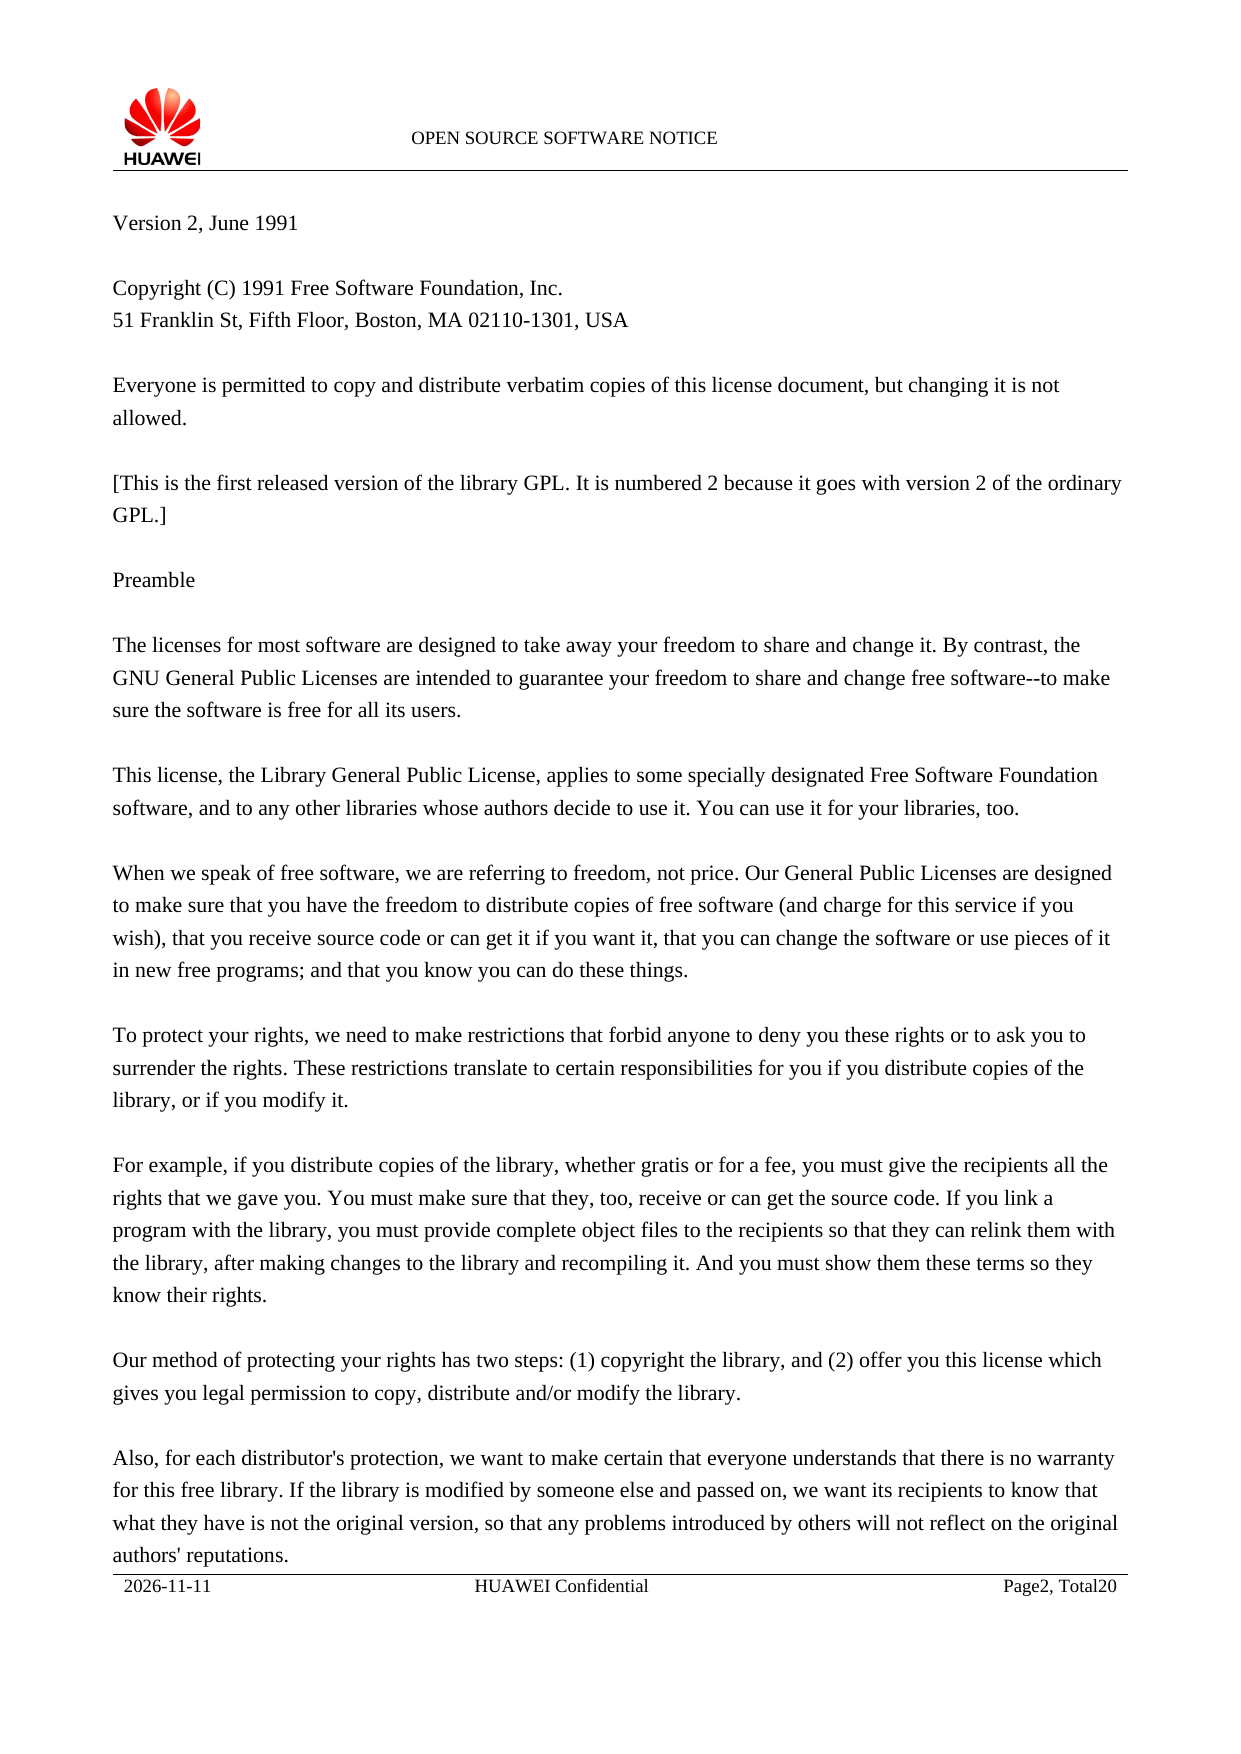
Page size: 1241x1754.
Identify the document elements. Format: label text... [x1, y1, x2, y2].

picture [124, 88, 201, 165]
text Also, for each distributor's protection, we want to make certain that everyone understands that there is no warranty for this free library. If the library is modified by someone else and passed on, we want its recipients to know that what they have is not the original version, so that any problems introduced by others will not reflect on the original authors' reputations. [112, 1441, 1128, 1571]
text The licenses for most software are designed to take away your freedom to share and change it. By contrast, the GNU General Public Licenses are intended to guarantee your freedom to share and change free software--to make sure the software is free for all its users. [112, 629, 1128, 726]
text Our method of protecting your rights has two steps: (1) copyright the library, and (2) offer you this license which gives you legal permission to copy, distribute and/or modify the library. [112, 1344, 1128, 1409]
text Version 2, June 1991 [112, 206, 1128, 239]
text For example, if you distribute copies of the library, whether gratis or for a fee, you must give the recipients all the rights that we gave you. You must make sure that they, too, receive or can get the source code. If you link a program with the library, you must provide complete object files to the recipients so that they can relink them with the library, after making changes to the library and recompiling it. And you must show them these terms so they know their rights. [112, 1149, 1128, 1311]
text 51 Franklin St, Fifth Floor, Boston, MA 02110-1301, USA [112, 304, 1128, 336]
text [This is the first released version of the library GPL. It is numbered 2 because it goes with version 2 of the ordinary GPL.] [112, 466, 1128, 531]
text To protect your rights, we need to make restrictions that forbid anyone to deny you these rights or to ask you to surrender the rights. These restrictions translate to certain responsibilities for you if you distribute copies of the library, or if you modify it. [112, 1019, 1128, 1116]
text This license, the Library General Public License, applies to some specially designated Free Software Foundation software, and to any other libraries whose authors decide to use it. You can use it for your libraries, too. [112, 759, 1128, 824]
text Copyright (C) 1991 Free Software Foundation, Inc. [112, 271, 1128, 304]
text Preamble [112, 564, 1128, 596]
text When we speak of free software, we are referring to freedom, not price. Our General Public Licenses are designed to make sure that you have the freedom to distribute copies of free software (and charge for this service if you wish), that you receive source code or can get it if you want it, that you can change the software or use pieces of it in new free programs; and that you know you can do these things. [112, 856, 1128, 986]
text Everyone is permitted to copy and distribute verbatim copies of this license document, but changing it is not allowed. [112, 369, 1128, 434]
